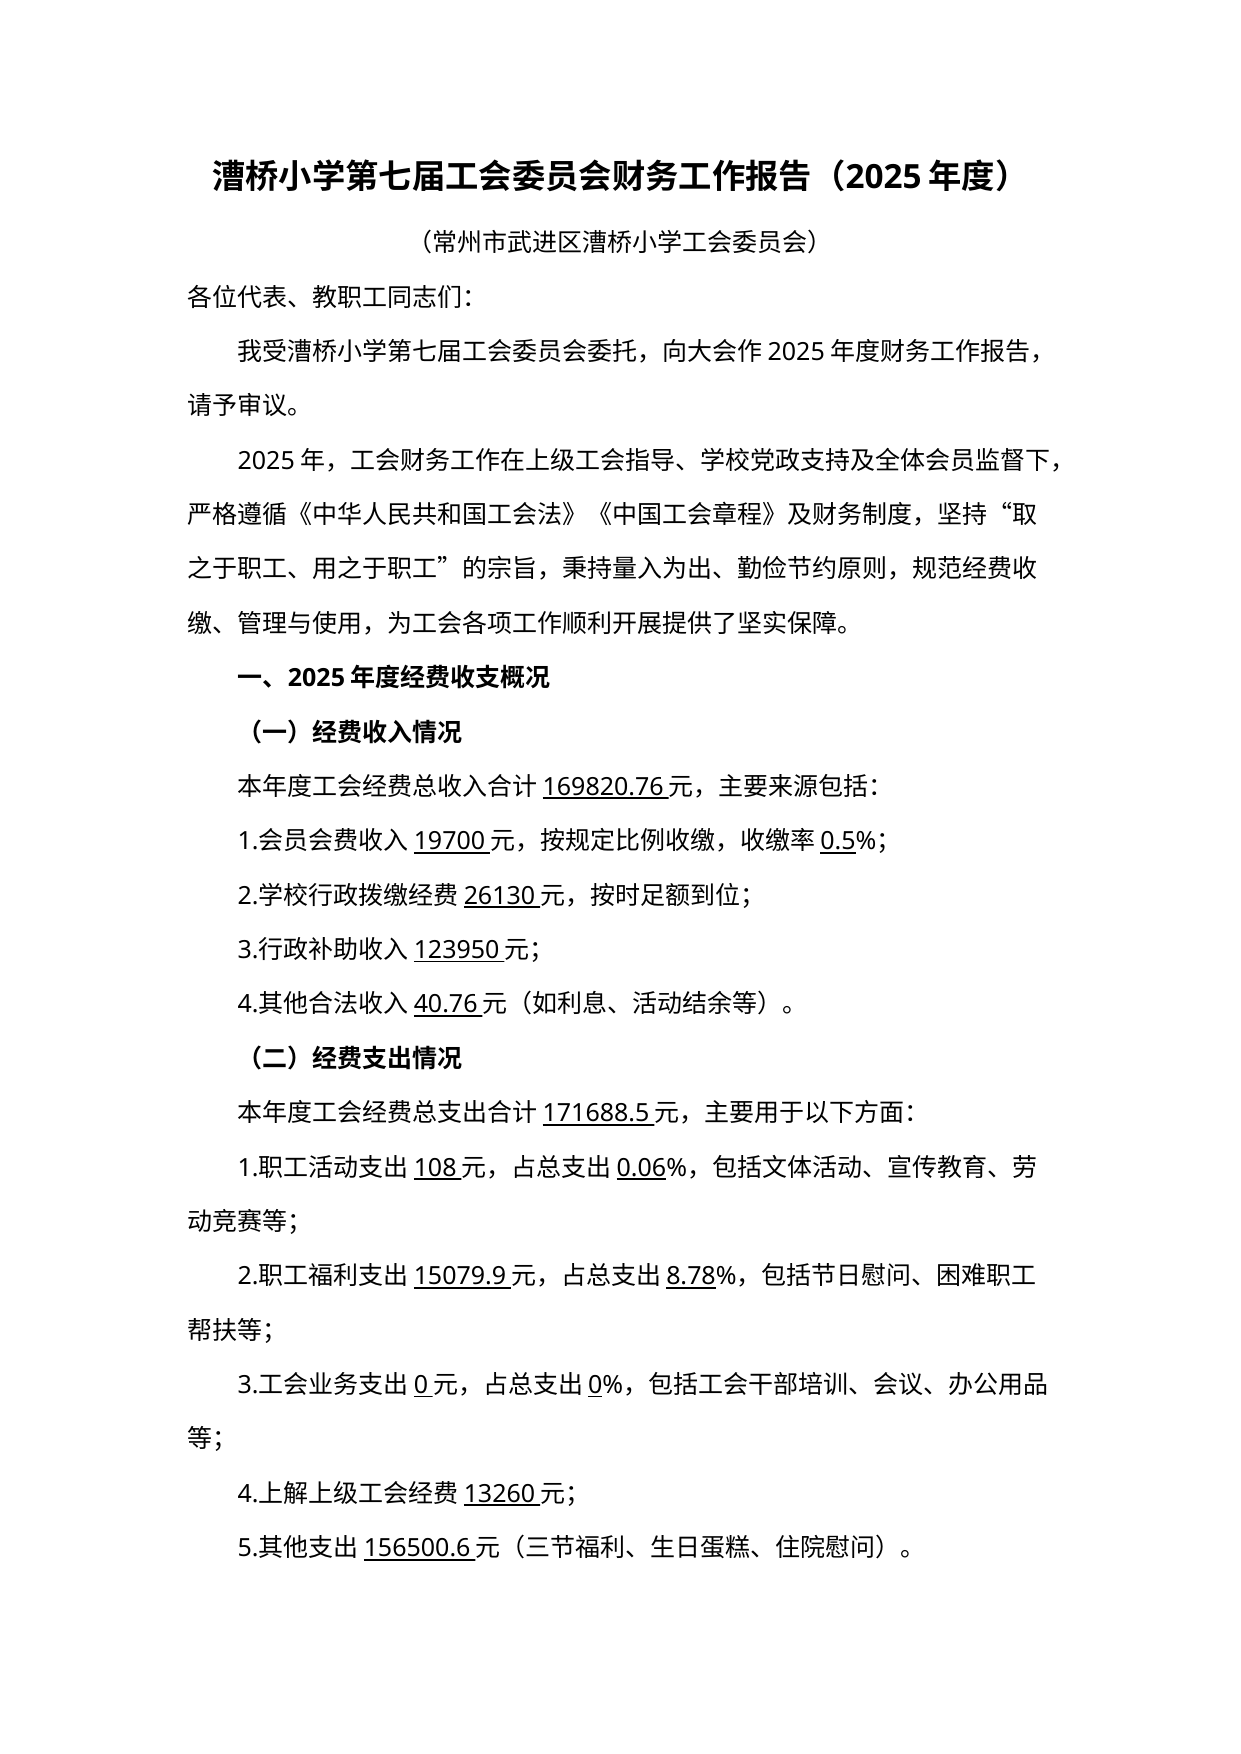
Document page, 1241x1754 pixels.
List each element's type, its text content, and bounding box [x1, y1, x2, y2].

text （一）经费收入情况 [187, 712, 1053, 748]
text 1.职工活动支出108元，占总支出0.06%，包括文体活动、宣传教育、劳动竞赛等； [187, 1147, 1053, 1238]
text 3.工会业务支出0元，占总支出0%，包括工会干部培训、会议、办公用品等； [187, 1364, 1053, 1455]
text 2.学校行政拨缴经费26130元，按时足额到位； [187, 875, 1053, 911]
text 一、2025年度经费收支概况 [187, 658, 1053, 694]
text 2025年，工会财务工作在上级工会指导、学校党政支持及全体会员监督下，严格遵循《中华人民共和国工会法》《中国工会章程》及财务制度，坚持“取之于职工、用之于职工”的宗旨，秉持量入为出、勤俭节约原则，规范经费收缴、管理与使用，为工会各项工作顺利开展提供了坚实保障。 [187, 440, 1053, 639]
text 4.其他合法收入40.76元（如利息、活动结余等）。 [187, 984, 1053, 1020]
text （常州市武进区漕桥小学工会委员会） [187, 223, 1053, 259]
text （二）经费支出情况 [187, 1038, 1053, 1074]
text 1.会员会费收入19700元，按规定比例收缴，收缴率0.5%； [187, 821, 1053, 857]
text 我受漕桥小学第七届工会委员会委托，向大会作2025年度财务工作报告，请予审议。 [187, 331, 1053, 422]
text 本年度工会经费总收入合计169820.76元，主要来源包括： [187, 766, 1053, 803]
text 漕桥小学第七届工会委员会财务工作报告（2025年度） [187, 150, 1053, 198]
text 5.其他支出156500.6元（三节福利、生日蛋糕、住院慰问）。 [187, 1528, 1053, 1564]
text 3.行政补助收入123950元； [187, 929, 1053, 966]
text 2.职工福利支出15079.9元，占总支出8.78%，包括节日慰问、困难职工帮扶等； [187, 1256, 1053, 1346]
text 各位代表、教职工同志们： [187, 277, 1053, 313]
text 本年度工会经费总支出合计171688.5元，主要用于以下方面： [187, 1093, 1053, 1129]
text 4.上解上级工会经费13260元； [187, 1473, 1053, 1509]
